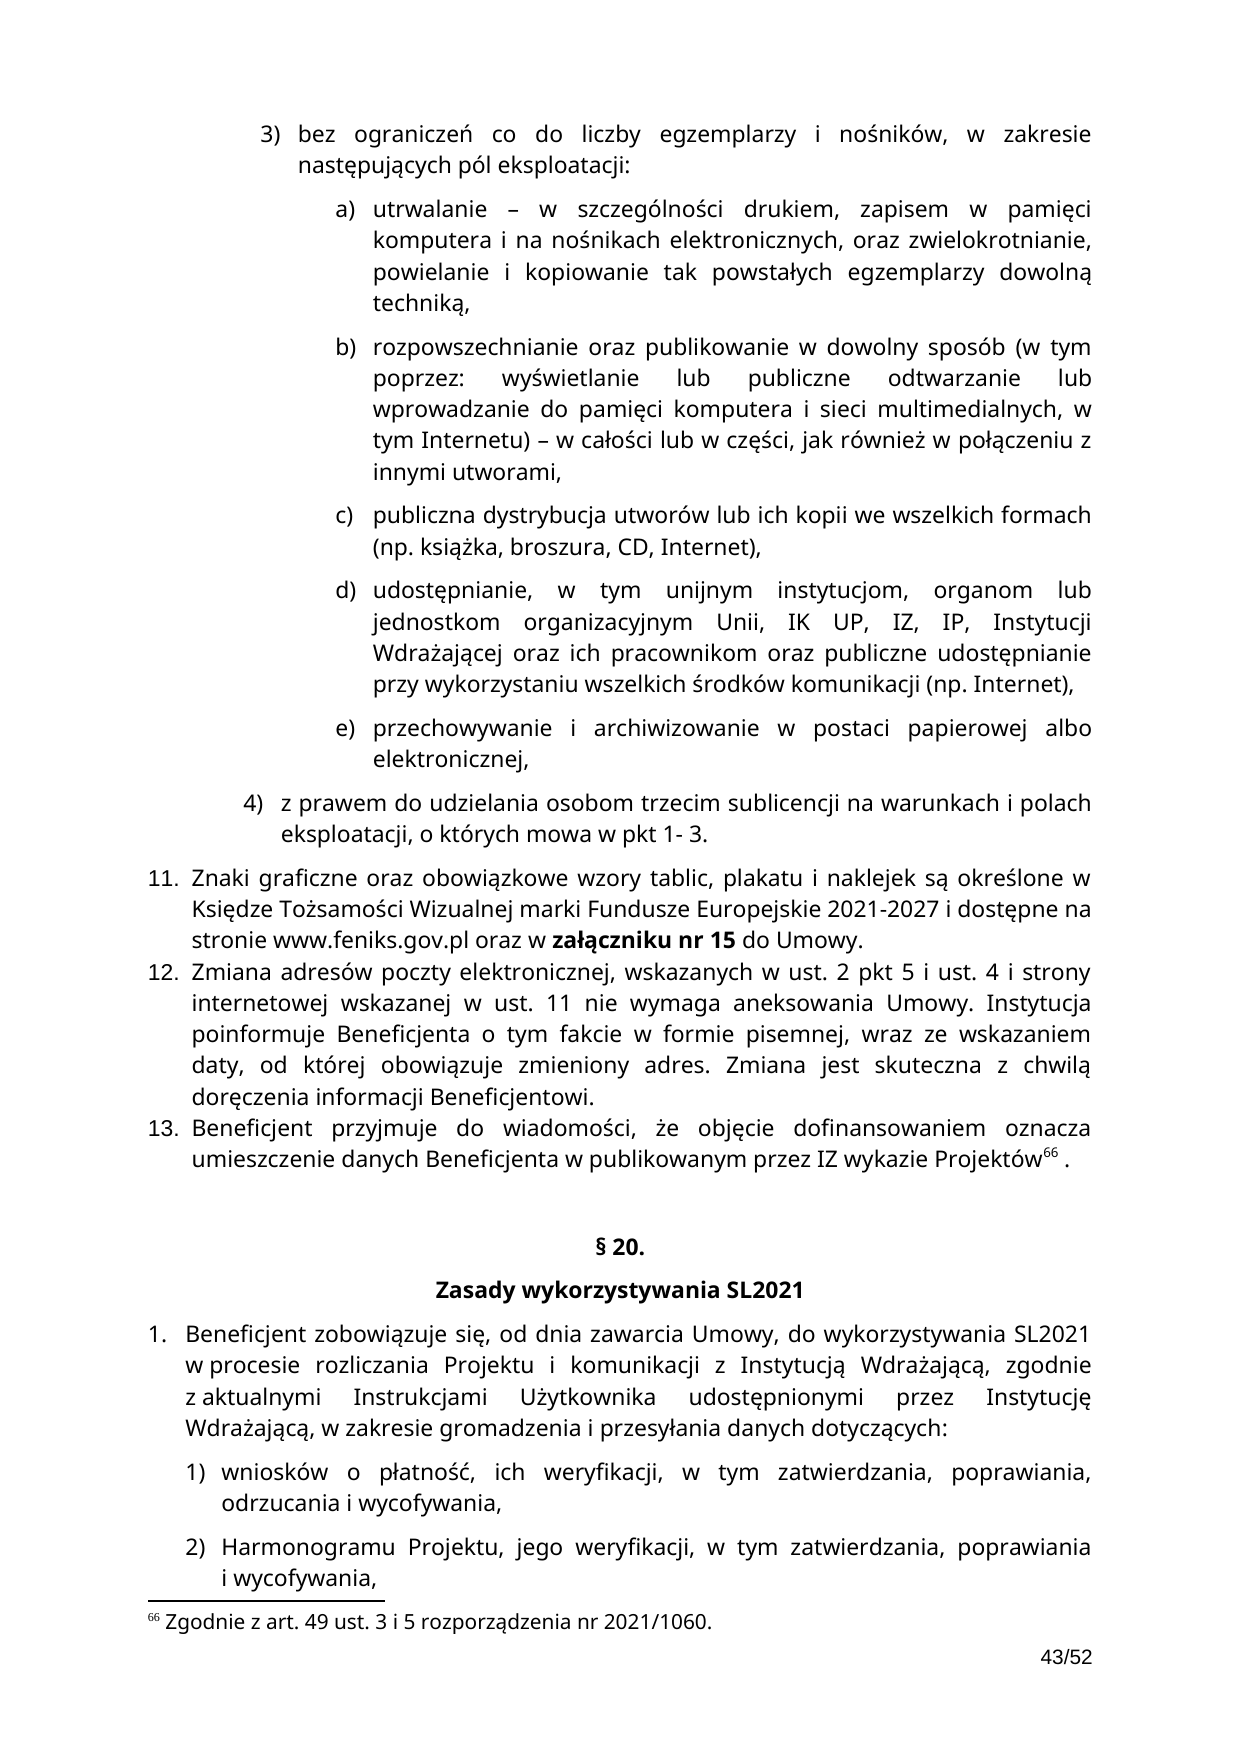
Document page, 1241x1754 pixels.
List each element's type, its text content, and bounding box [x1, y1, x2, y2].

list rozpowszechnianie oraz publikowanie w dowolny sposób (w tym poprzez: wyświetlanie lub publiczne odtwarzanie lub wprowadzanie do pamięci komputera i sieci multimedialnych, w tym Internetu) – w całości lub w części, jak również w połączeniu z innymi utworami, [335, 331, 1092, 487]
list utrwalanie – w szczególności drukiem, zapisem w pamięci komputera i na nośnikach elektronicznych, oraz zwielokrotnianie, powielanie i kopiowanie tak powstałych egzemplarzy dowolną techniką, [335, 193, 1092, 318]
list bez ograniczeń co do liczby egzemplarzy i nośników, w zakresie następujących pól eksploatacji: [260, 118, 1092, 181]
text § 20. [148, 1231, 1092, 1262]
text 1) wniosków o płatność, ich weryfikacji, w tym zatwierdzania, poprawiania, odrzucania i wycofywania, [185, 1456, 1092, 1518]
list Zmiana adresów poczty elektronicznej, wskazanych w ust. 2 pkt 5 i ust. 4 i strony internetowej wskazanej w ust. 11 nie wymaga aneksowania Umowy. Instytucja poinformuje Beneficjenta o tym fakcie w formie pisemnej, wraz ze wskazaniem daty, od której obowiązuje zmieniony adres. Zmiana jest skuteczna z chwilą doręczenia informacji Beneficjentowi. [148, 956, 1092, 1112]
list przechowywanie i archiwizowanie w postaci papierowej albo elektronicznej, [335, 712, 1092, 774]
list publiczna dystrybucja utworów lub ich kopii we wszelkich formach (np. książka, broszura, CD, Internet), [335, 499, 1092, 562]
list Znaki graficzne oraz obowiązkowe wzory tablic, plakatu i naklejek są określone w Księdze Tożsamości Wizualnej marki Fundusze Europejskie 2021-2027 i dostępne na stronie www.feniks.gov.pl oraz w załączniku nr 15 do Umowy. [148, 862, 1092, 956]
list Beneficjent przyjmuje do wiadomości, że objęcie dofinansowaniem oznacza umieszczenie danych Beneficjenta w publikowanym przez IZ wykazie Projektów . [148, 1112, 1092, 1174]
text 1. Beneficjent zobowiązuje się, od dnia zawarcia Umowy, do wykorzystywania SL2021 w procesie rozliczania Projektu i komunikacji z Instytucją Wdrażającą, zgodnie z aktualnymi Instrukcjami Użytkownika udostępnionymi przez Instytucję Wdrażającą, w zakresie gromadzenia i przesyłania danych dotyczących: [148, 1318, 1092, 1443]
text 2) Harmonogramu Projektu, jego weryfikacji, w tym zatwierdzania, poprawiania i wycofywania, [185, 1531, 1092, 1593]
list udostępnianie, w tym unijnym instytucjom, organom lub jednostkom organizacyjnym Unii, IK UP, IZ, IP, Instytucji Wdrażającej oraz ich pracownikom oraz publiczne udostępnianie przy wykorzystaniu wszelkich środków komunikacji (np. Internet), [335, 574, 1092, 699]
list z prawem do udzielania osobom trzecim sublicencji na warunkach i polach eksploatacji, o których mowa w pkt 1- 3. [243, 787, 1092, 849]
text Zasady wykorzystywania SL2021 [148, 1274, 1092, 1306]
